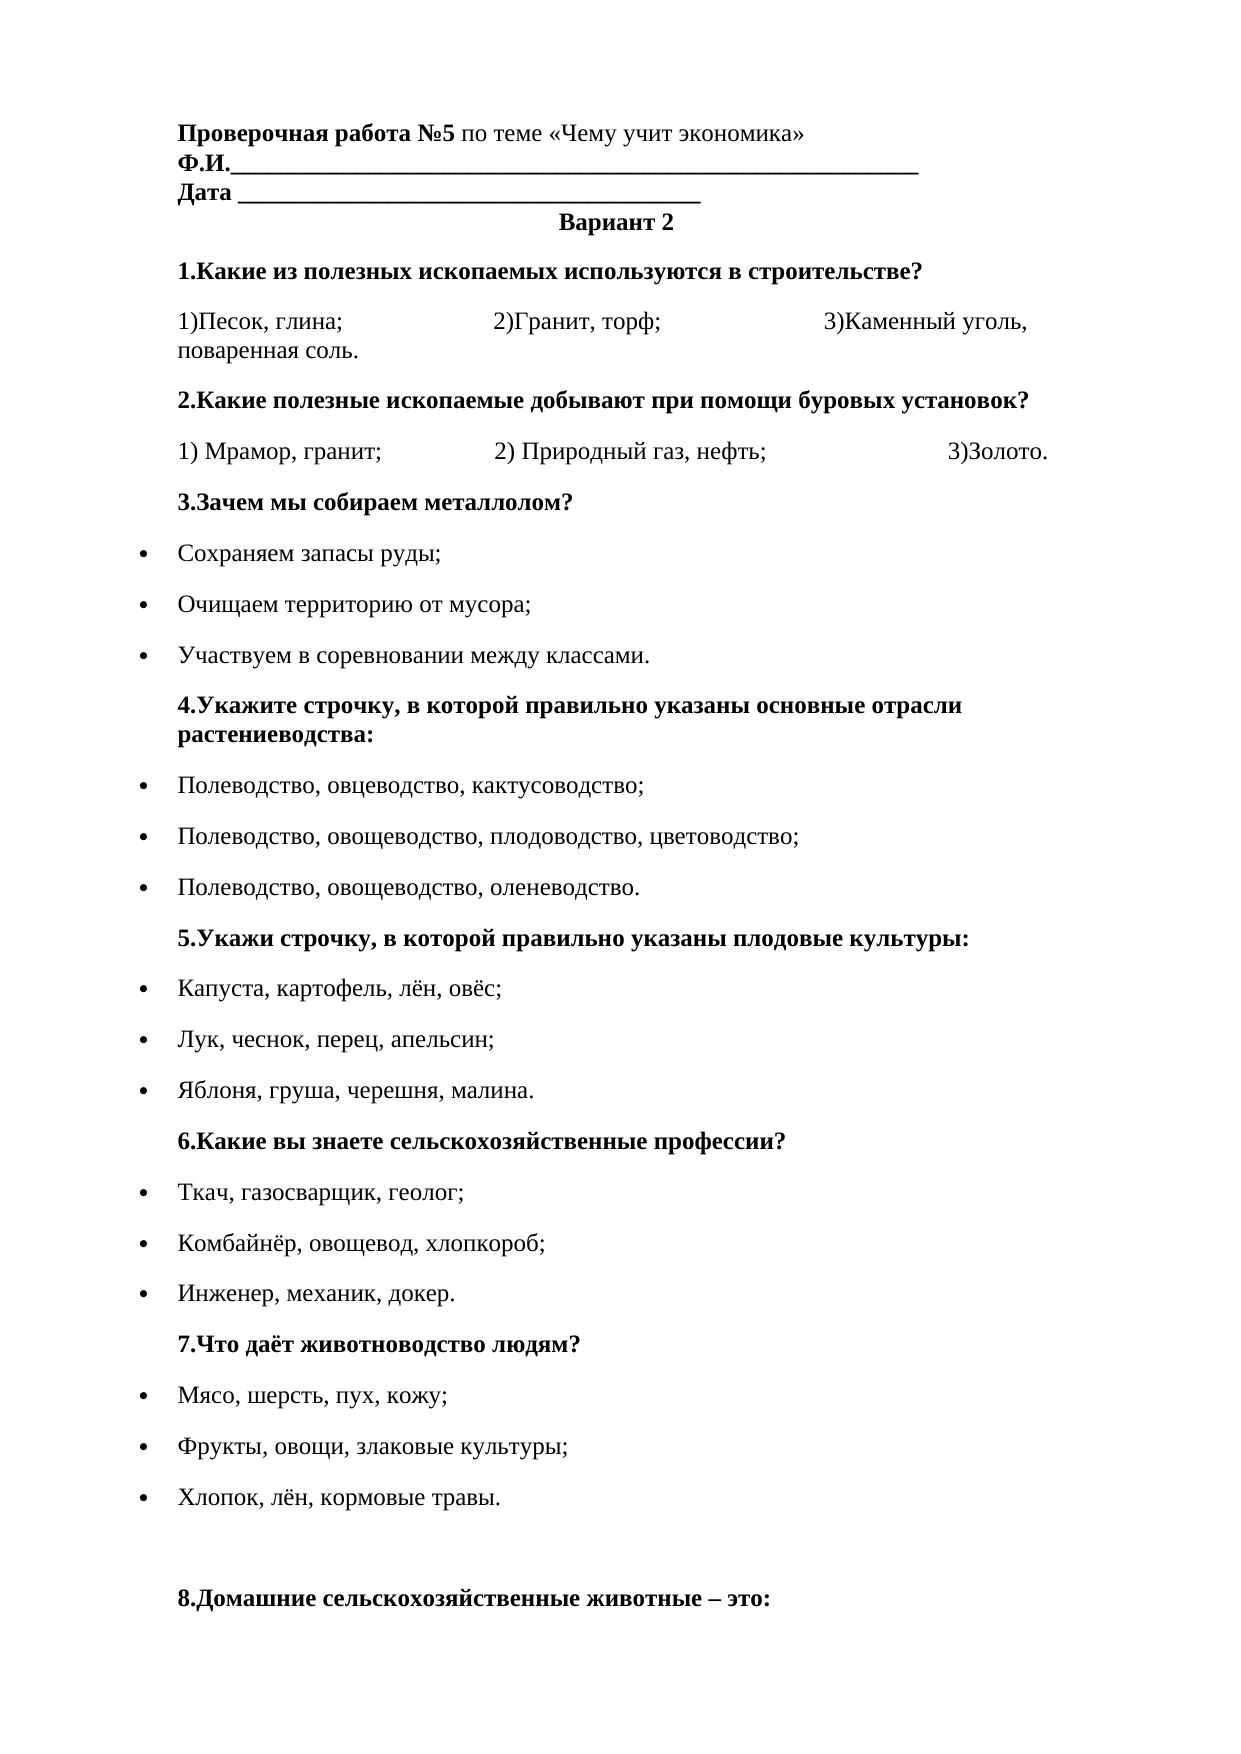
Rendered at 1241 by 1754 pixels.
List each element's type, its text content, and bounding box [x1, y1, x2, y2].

list Сохраняем запасы руды; [140, 538, 1152, 567]
text 8.Домашние сельскохозяйственные животные – это: [177, 1583, 1152, 1612]
list Капуста, картофель, лён, овёс; [140, 973, 1152, 1002]
list Фрукты, овощи, злаковые культуры; [140, 1431, 1152, 1460]
text Ф.И._______________________________________________________ [177, 148, 1152, 176]
list Ткач, газосварщик, геолог; [140, 1177, 1152, 1206]
list Полеводство, овощеводство, плодоводство, цветоводство; [140, 821, 1152, 850]
text 1)Песок, глина; 2)Гранит, торф; 3)Каменный уголь, поваренная соль. [177, 306, 1152, 363]
text 1.Какие из полезных ископаемых используются в строительстве? [177, 256, 1152, 285]
list Инженер, механик, докер. [140, 1278, 1152, 1307]
text 2.Какие полезные ископаемые добывают при помощи буровых установок? [177, 386, 1152, 414]
list Участвуем в соревновании между классами. [140, 640, 1152, 668]
list Полеводство, овощеводство, оленеводство. [140, 872, 1152, 901]
text 4.Укажите строчку, в которой правильно указаны основные отрасли растениеводства: [177, 691, 1152, 748]
list Яблоня, груша, черешня, малина. [140, 1075, 1152, 1104]
list Комбайнёр, овощевод, хлопкороб; [140, 1228, 1152, 1256]
list Очищаем территорию от мусора; [140, 589, 1152, 618]
text Дата _____________________________________ [177, 177, 1152, 206]
text 5.Укажи строчку, в которой правильно указаны плодовые культуры: [177, 923, 1152, 951]
text 3.Зачем мы собираем металлолом? [177, 487, 1152, 516]
text 6.Какие вы знаете сельскохозяйственные профессии? [177, 1126, 1152, 1155]
text 1) Мрамор, гранит; 2) Природный газ, нефть; 3)Золото. [177, 436, 1152, 465]
text 7.Что даёт животноводство людям? [177, 1329, 1152, 1358]
list Лук, чеснок, перец, апельсин; [140, 1024, 1152, 1053]
list Полеводство, овцеводство, кактусоводство; [140, 770, 1152, 799]
text Проверочная работа №5 по теме «Чему учит экономика» [177, 118, 1152, 147]
list Хлопок, лён, кормовые травы. [140, 1482, 1152, 1511]
list Мясо, шерсть, пух, кожу; [140, 1380, 1152, 1409]
text Вариант 2 [177, 207, 1152, 236]
